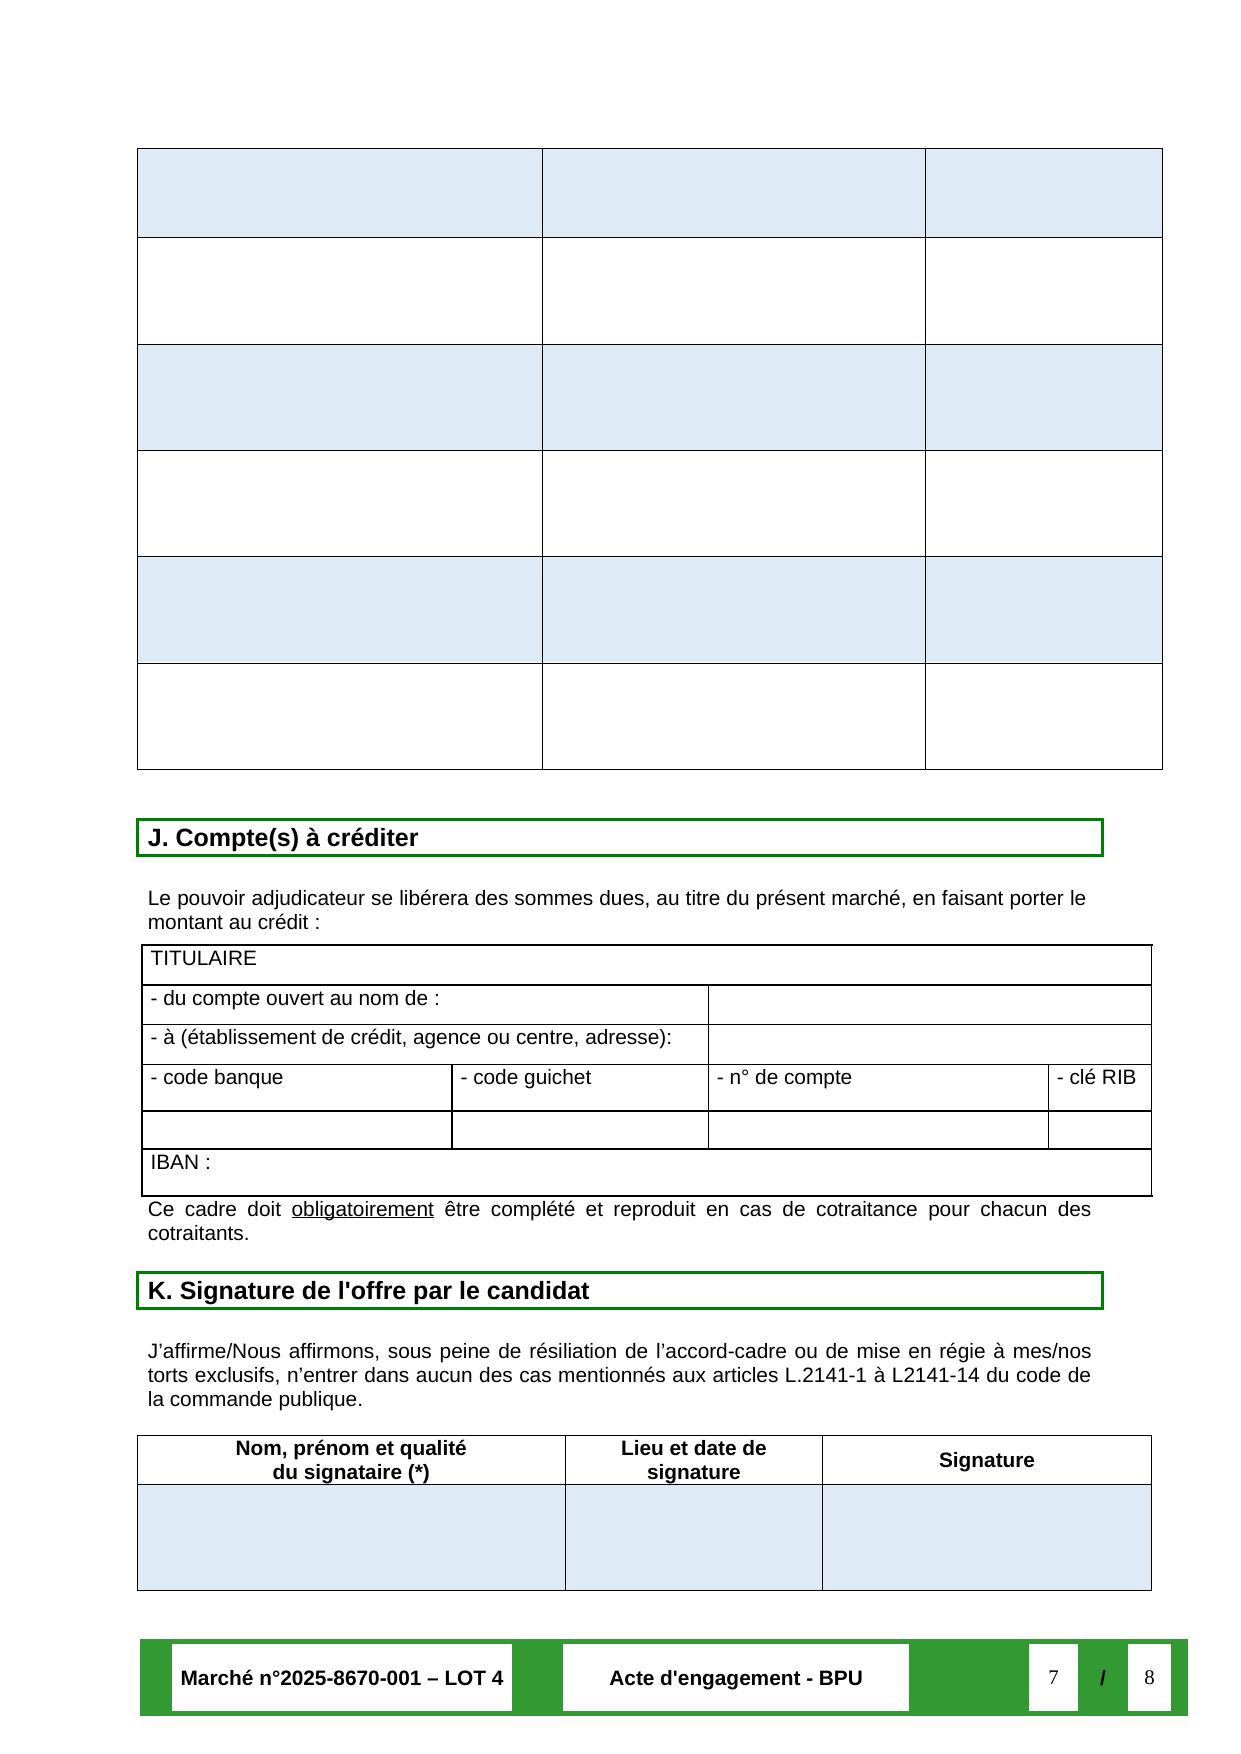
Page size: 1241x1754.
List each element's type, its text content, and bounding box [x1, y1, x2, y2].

table_cell [543, 664, 925, 769]
table_cell [543, 451, 925, 556]
text K. Signature de l'offre par le candidat [139, 1274, 1101, 1307]
table_cell [138, 149, 542, 237]
text Ce cadre doit obligatoirement être complété et reproduit en cas de cotraitance pour chacun des cotraitants. [148, 1197, 1093, 1244]
table_cell [709, 1112, 1048, 1148]
table_cell [926, 557, 1162, 662]
table_cell [543, 557, 925, 662]
table_cell [138, 664, 542, 769]
table_cell IBAN : [143, 1150, 1151, 1195]
table_cell [543, 149, 925, 237]
table_cell [926, 149, 1162, 237]
text Le pouvoir adjudicateur se libérera des sommes dues, au titre du présent marché, en faisant porter le montant au crédit : [148, 886, 1089, 934]
table_cell [926, 451, 1162, 556]
table_cell [543, 238, 925, 343]
table_cell [709, 1025, 1151, 1063]
table_header Lieu et date de signature [566, 1436, 822, 1483]
table_cell [926, 345, 1162, 450]
table_cell [543, 345, 925, 450]
table_cell [566, 1485, 822, 1590]
table_cell [138, 451, 542, 556]
table_cell [1049, 1112, 1151, 1148]
text J. Compte(s) à créditer [139, 821, 1101, 854]
table_cell - du compte ouvert au nom de : [143, 986, 708, 1024]
table_cell - n° de compte [709, 1065, 1048, 1110]
table_cell [138, 557, 542, 662]
table_cell - clé RIB [1049, 1065, 1151, 1110]
table_cell [926, 238, 1162, 343]
table_cell [138, 1485, 565, 1590]
table_header TITULAIRE [143, 946, 1151, 984]
table_cell - à (établissement de crédit, agence ou centre, adresse): [143, 1025, 708, 1063]
table_cell [143, 1112, 451, 1148]
table_cell [823, 1485, 1151, 1590]
table_cell [709, 986, 1151, 1024]
table_cell [926, 664, 1162, 769]
table_cell [138, 345, 542, 450]
table_header Nom, prénom et qualité du signataire (*) [138, 1436, 565, 1483]
table_cell - code banque [143, 1065, 451, 1110]
table_header Signature [823, 1436, 1151, 1483]
table_cell [453, 1112, 708, 1148]
table_cell [138, 238, 542, 343]
text J’affirme/Nous affirmons, sous peine de résiliation de l’accord-cadre ou de mise en régie à mes/nos torts exclusifs, n’entrer dans aucun des cas mentionnés aux articles L.2141-1 à L2141-14 du code de la commande publique. [148, 1339, 1093, 1411]
table_cell - code guichet [453, 1065, 708, 1110]
